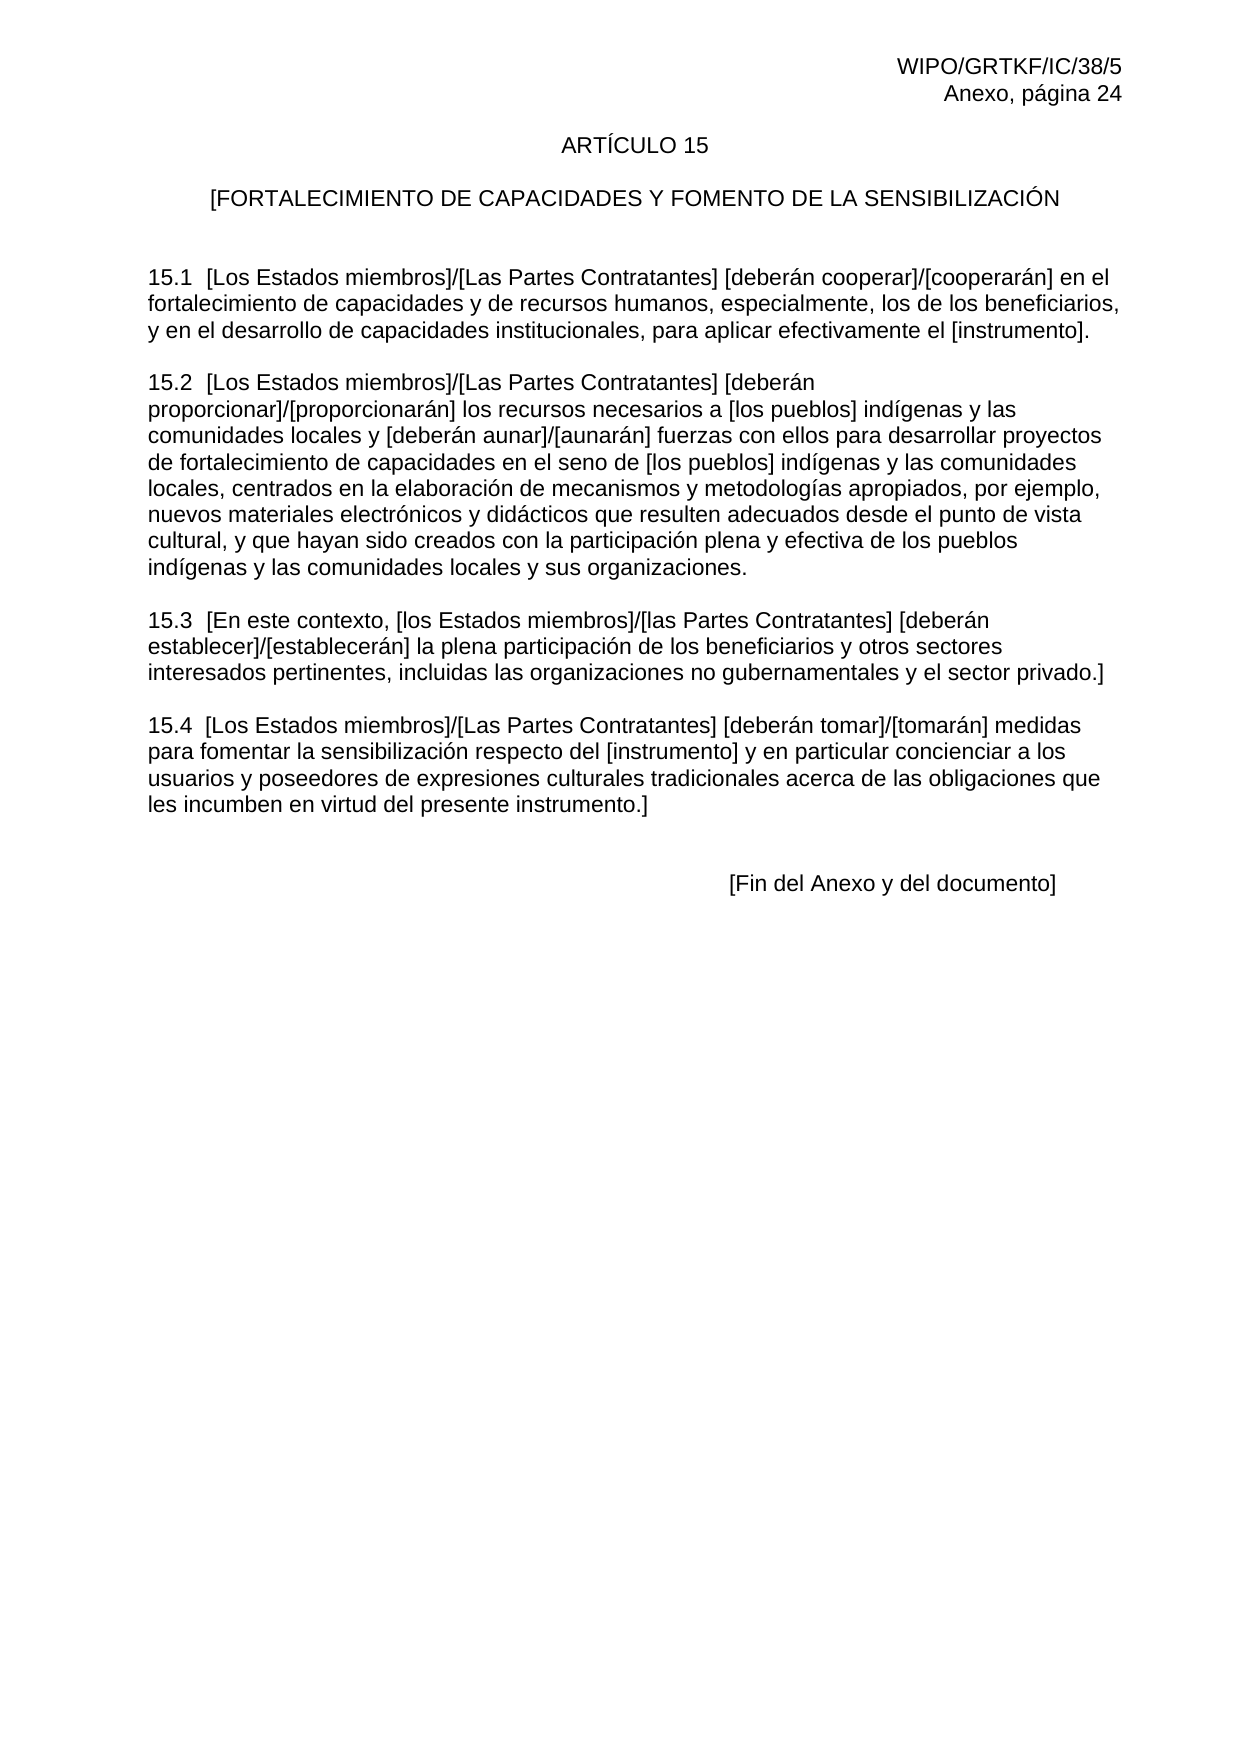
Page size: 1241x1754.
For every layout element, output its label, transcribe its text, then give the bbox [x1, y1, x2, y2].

text [FORTALECIMIENTO DE CAPACIDADES Y FOMENTO DE LA SENSIBILIZACIÓN [148, 185, 1122, 211]
text 15.2 [Los Estados miembros]/[Las Partes Contratantes] [deberán proporcionar]/[proporcionarán] los recursos necesarios a [los pueblos] indígenas y las comunidades locales y [deberán aunar]/[aunarán] fuerzas con ellos para desarrollar proyectos de fortalecimiento de capacidades en el seno de [los pueblos] indígenas y las comunidades locales, centrados en la elaboración de mecanismos y metodologías apropiados, por ejemplo, nuevos materiales electrónicos y didácticos que resulten adecuados desde el punto de vista cultural, y que hayan sido creados con la participación plena y efectiva de los pueblos indígenas y las comunidades locales y sus organizaciones. [148, 369, 1122, 580]
text 15.1 [Los Estados miembros]/[Las Partes Contratantes] [deberán cooperar]/[cooperarán] en el fortalecimiento de capacidades y de recursos humanos, especialmente, los de los beneficiarios, y en el desarrollo de capacidades institucionales, para aplicar efectivamente el [instrumento]. [148, 264, 1122, 343]
text ARTÍCULO 15 [148, 132, 1122, 158]
text [Fin del Anexo y del documento] [729, 870, 1122, 896]
text 15.4 [Los Estados miembros]/[Las Partes Contratantes] [deberán tomar]/[tomarán] medidas para fomentar la sensibilización respecto del [instrumento] y en particular concienciar a los usuarios y poseedores de expresiones culturales tradicionales acerca de las obligaciones que les incumben en virtud del presente instrumento.] [148, 712, 1122, 817]
text 15.3 [En este contexto, [los Estados miembros]/[las Partes Contratantes] [deberán establecer]/[establecerán] la plena participación de los beneficiarios y otros sectores interesados pertinentes, incluidas las organizaciones no gubernamentales y el sector privado.] [148, 607, 1122, 686]
